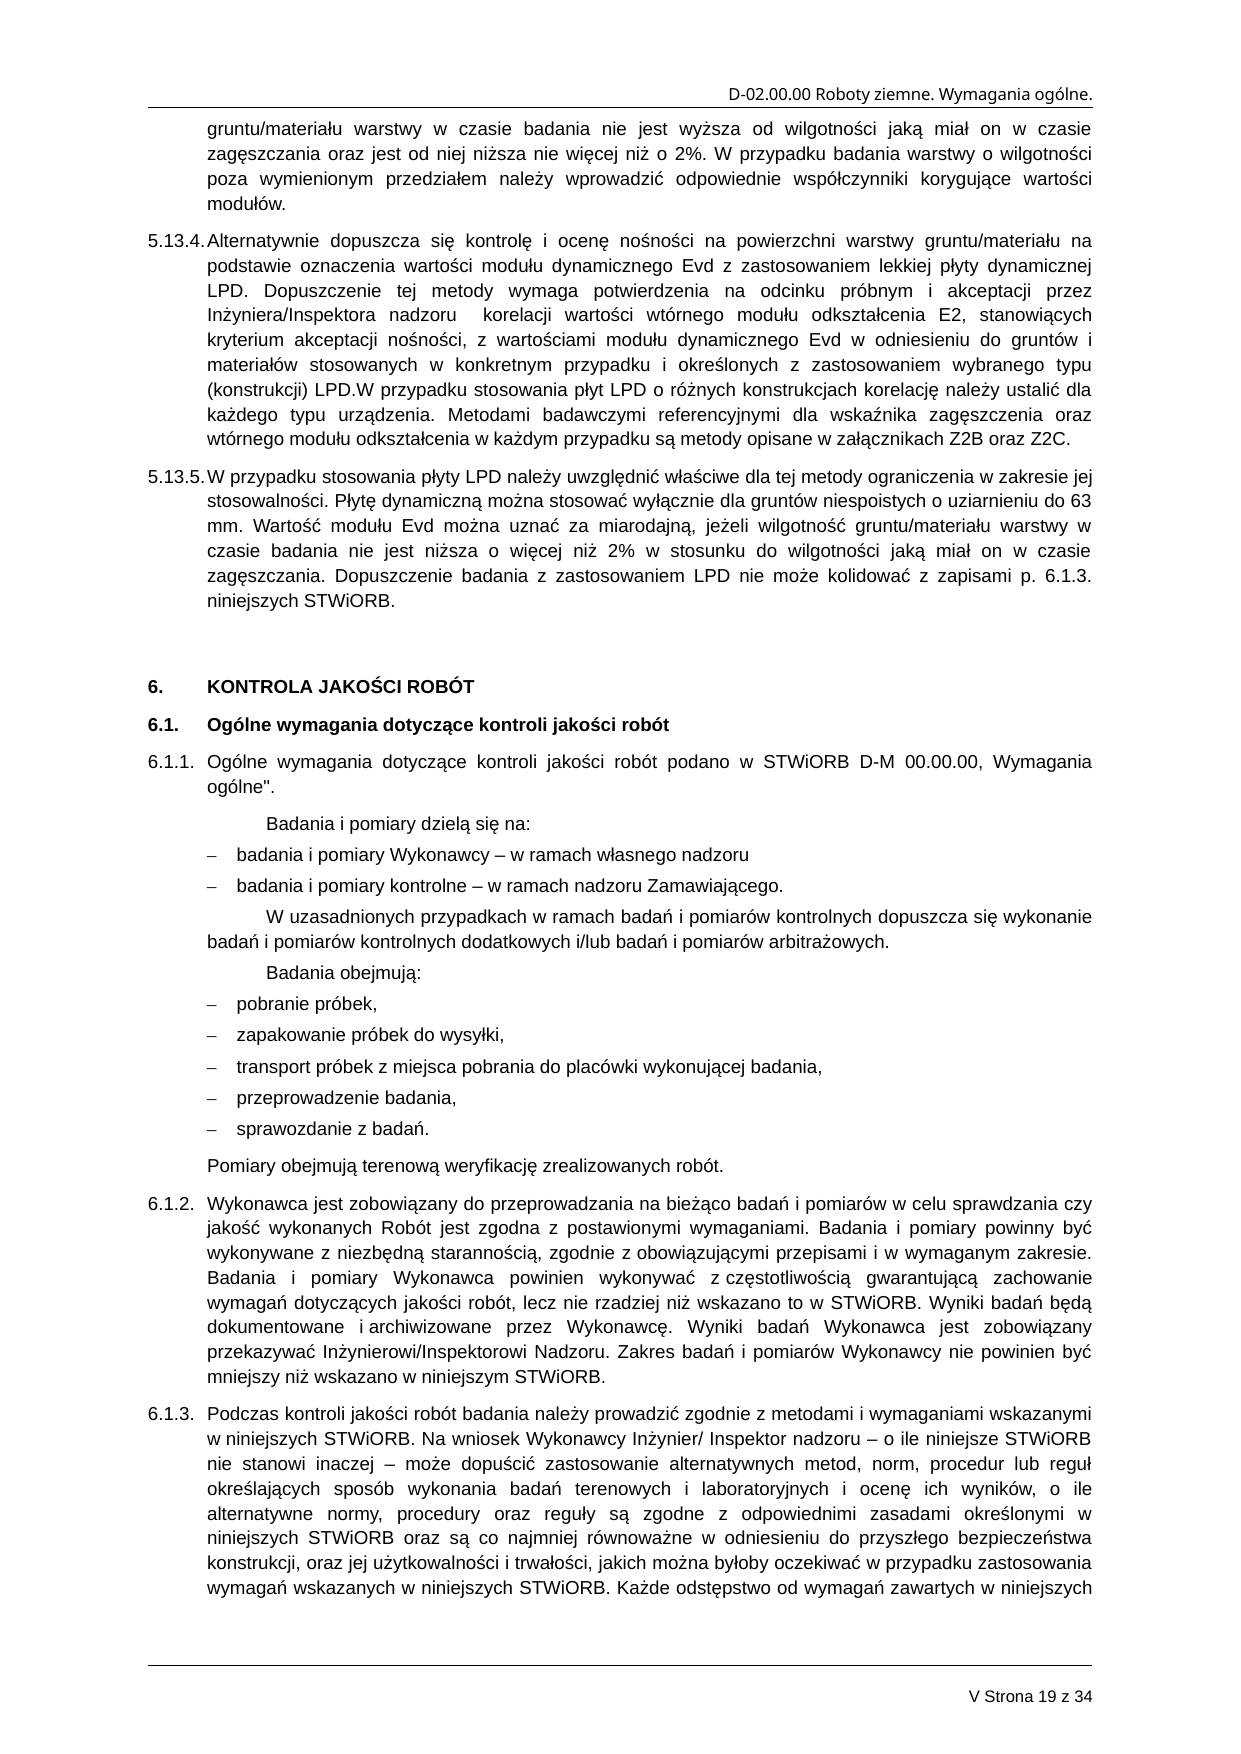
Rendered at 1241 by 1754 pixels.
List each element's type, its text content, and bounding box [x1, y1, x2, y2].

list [148, 1403, 1092, 1598]
list badania i pomiary Wykonawcy – w ramach własnego nadzoru [207, 844, 1092, 866]
list pobranie próbek, [207, 993, 1092, 1015]
list Ogólne wymagania dotyczące kontroli jakości robót podano w STWiORB D-M 00.00.00, Wymagania ogólne". [148, 751, 1092, 797]
list Wykonawca jest zobowiązany do przeprowadzania na bieżąco badań i pomiarów w celu sprawdzania czy jakość wykonanych Robót jest zgodna z postawionymi wymaganiami. Badania i pomiary powinny być wykonywane z niezbędną starannością, zgodnie z obowiązującymi przepisami i w wymaganym zakresie. Badania i pomiary Wykonawca powinien wykonywać z częstotliwością gwarantującą zachowanie wymagań dotyczących jakości robót, lecz nie rzadziej niż wskazano to w STWiORB. Wyniki badań będą dokumentowane i archiwizowane przez Wykonawcę. Wyniki badań Wykonawca jest zobowiązany przekazywać Inżynierowi/Inspektorowi Nadzoru. Zakres badań i pomiarów Wykonawcy nie powinien być mniejszy niż wskazano w niniejszym STWiORB. [148, 1192, 1092, 1387]
text Badania obejmują: [207, 962, 1092, 984]
list zapakowanie próbek do wysyłki, [207, 1024, 1092, 1046]
list badania i pomiary kontrolne – w ramach nadzoru Zamawiającego. [207, 875, 1092, 897]
text W uzasadnionych przypadkach w ramach badań i pomiarów kontrolnych dopuszcza się wykonanie badań i pomiarów kontrolnych dodatkowych i/lub badań i pomiarów arbitrażowych. [207, 906, 1092, 953]
list sprawozdanie z badań. [207, 1118, 1092, 1139]
list W przypadku stosowania płyty LPD należy uwzględnić właściwe dla tej metody ograniczenia w zakresie jej stosowalności. Płytę dynamiczną można stosować wyłącznie dla gruntów niespoistych o uziarnieniu do 63 mm. Wartość modułu Evd można uznać za miarodajną, jeżeli wilgotność gruntu/materiału warstwy w czasie badania nie jest niższa o więcej niż 2% w stosunku do wilgotności jaką miał on w czasie zagęszczania. Dopuszczenie badania z zastosowaniem LPD nie może kolidować z zapisami p. 6.1.3. niniejszych STWiORB. [148, 465, 1092, 611]
list KONTROLA JAKOŚCI ROBÓT [148, 676, 1092, 698]
list Badania i pomiary dzielą się na: [207, 813, 1092, 834]
list transport próbek z miejsca pobrania do placówki wykonującej badania, [207, 1055, 1092, 1077]
list przeprowadzenie badania, [207, 1087, 1092, 1108]
list Ogólne wymagania dotyczące kontroli jakości robót [148, 713, 1092, 735]
text Pomiary obejmują terenową weryfikację zrealizowanych robót. [148, 1155, 1092, 1177]
list Alternatywnie dopuszcza się kontrolę i ocenę nośności na powierzchni warstwy gruntu/materiału na podstawie oznaczenia wartości modułu dynamicznego Evd z zastosowaniem lekkiej płyty dynamicznej LPD. Dopuszczenie tej metody wymaga potwierdzenia na odcinku próbnym i akceptacji przez Inżyniera/Inspektora nadzoru korelacji wartości wtórnego modułu odkształcenia E2, stanowiących kryterium akceptacji nośności, z wartościami modułu dynamicznego Evd w odniesieniu do gruntów i materiałów stosowanych w konkretnym przypadku i określonych z zastosowaniem wybranego typu (konstrukcji) LPD.W przypadku stosowania płyt LPD o różnych konstrukcjach korelację należy ustalić dla każdego typu urządzenia. Metodami badawczymi referencyjnymi dla wskaźnika zagęszczenia oraz wtórnego modułu odkształcenia w każdym przypadku są metody opisane w załącznikach Z2B oraz Z2C. [148, 230, 1092, 450]
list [148, 118, 1092, 214]
